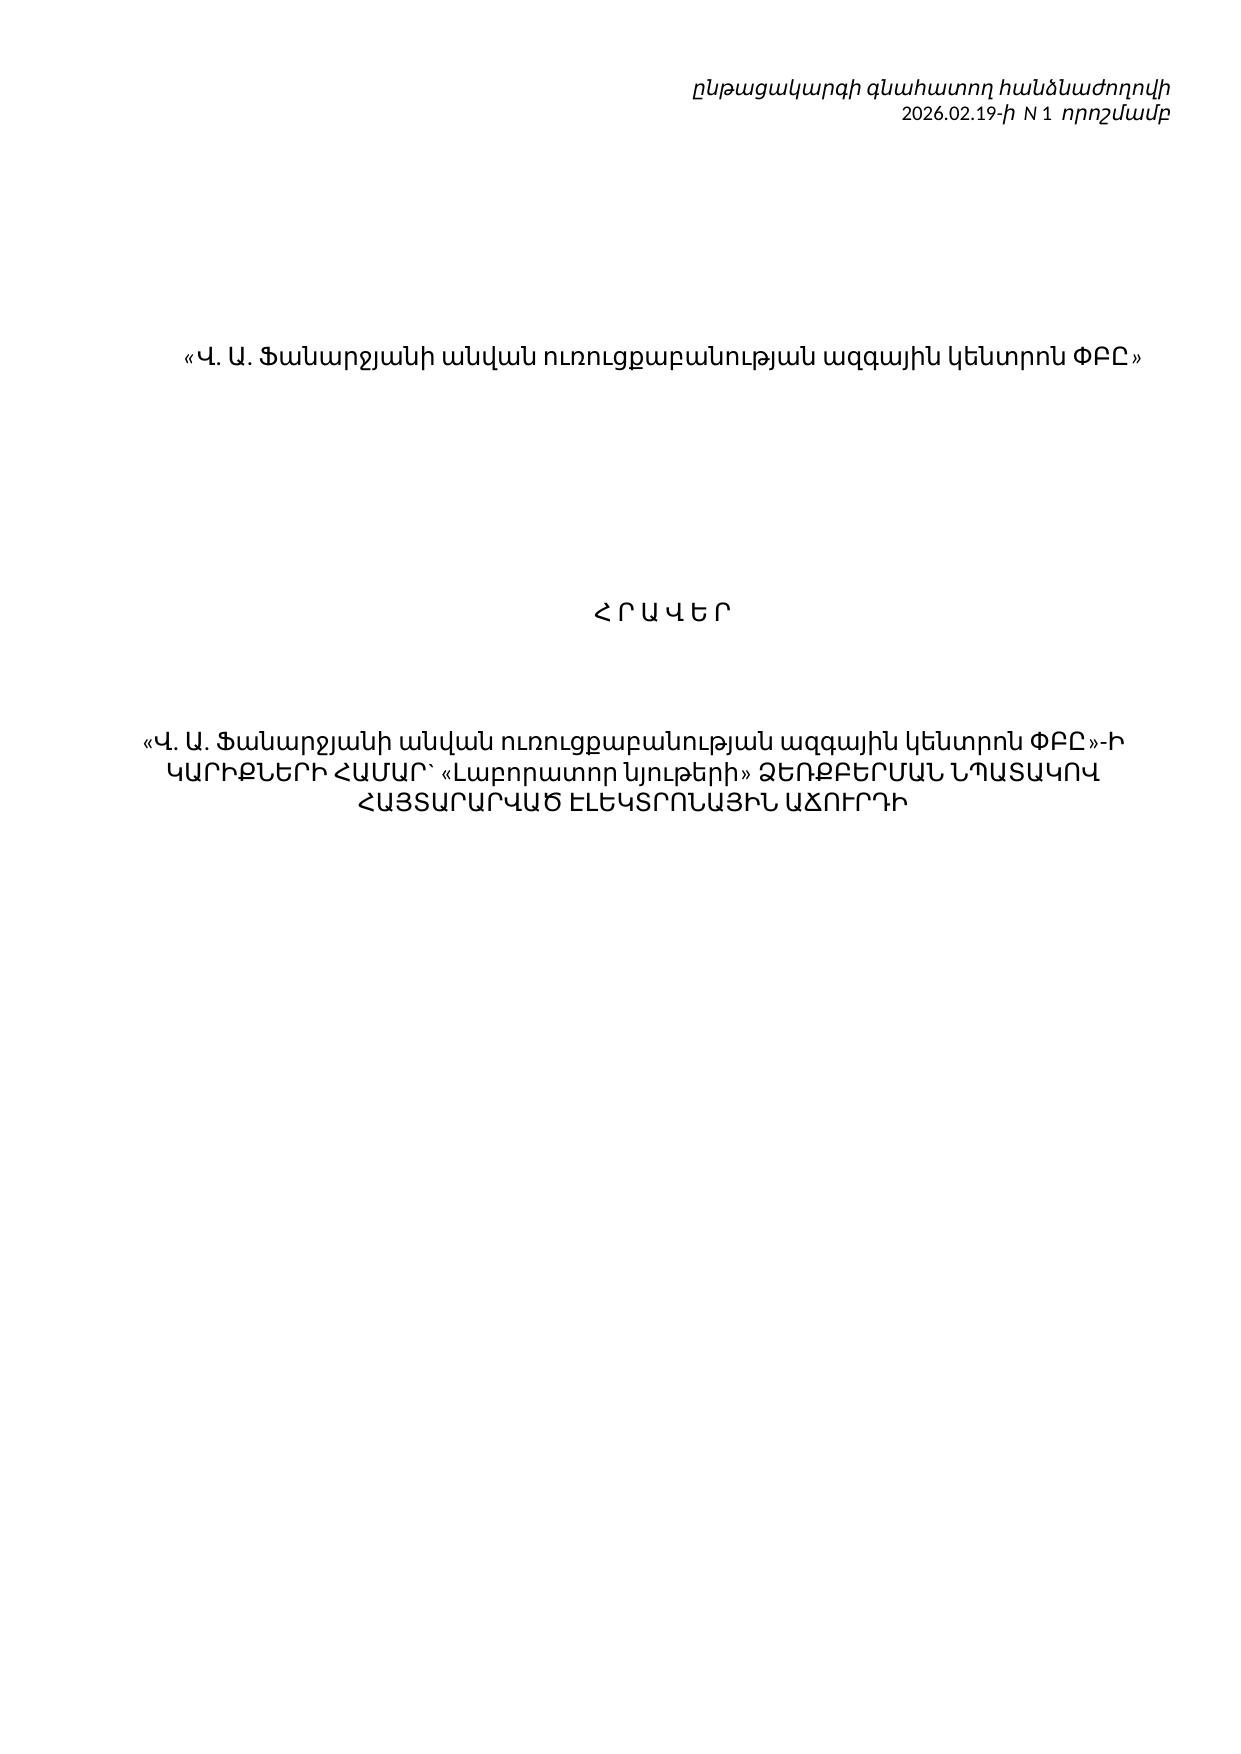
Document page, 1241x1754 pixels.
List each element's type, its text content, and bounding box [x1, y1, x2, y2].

text «Վ. Ա. Ֆանարջյանի անվան ուռուցքաբանության ազգային կենտրոն ՓԲԸ»-Ի ԿԱՐԻՔՆԵՐԻ ՀԱՄԱՐ` «Լաբորատոր նյութերի» ՁԵՌՔԲԵՐՄԱՆ ՆՊԱՏԱԿՈՎ ՀԱՅՏԱՐԱՐՎԱԾ ԷԼԵԿՏՐՈՆԱՅԻՆ ԱՃՈՒՐԴԻ [94, 726, 1172, 818]
text 2026.02.19 -ի N 1 որոշմամբ [94, 100, 1171, 126]
text ընթացակարգի գնահատող հանձնաժողովի [94, 75, 1171, 100]
text Հ Ր Ա Վ Ե Ր [94, 597, 1172, 628]
text « Վ. Ա. Ֆանարջյանի անվան ուռուցքաբանության ազգային կենտրոն ՓԲԸ» [94, 341, 1172, 371]
